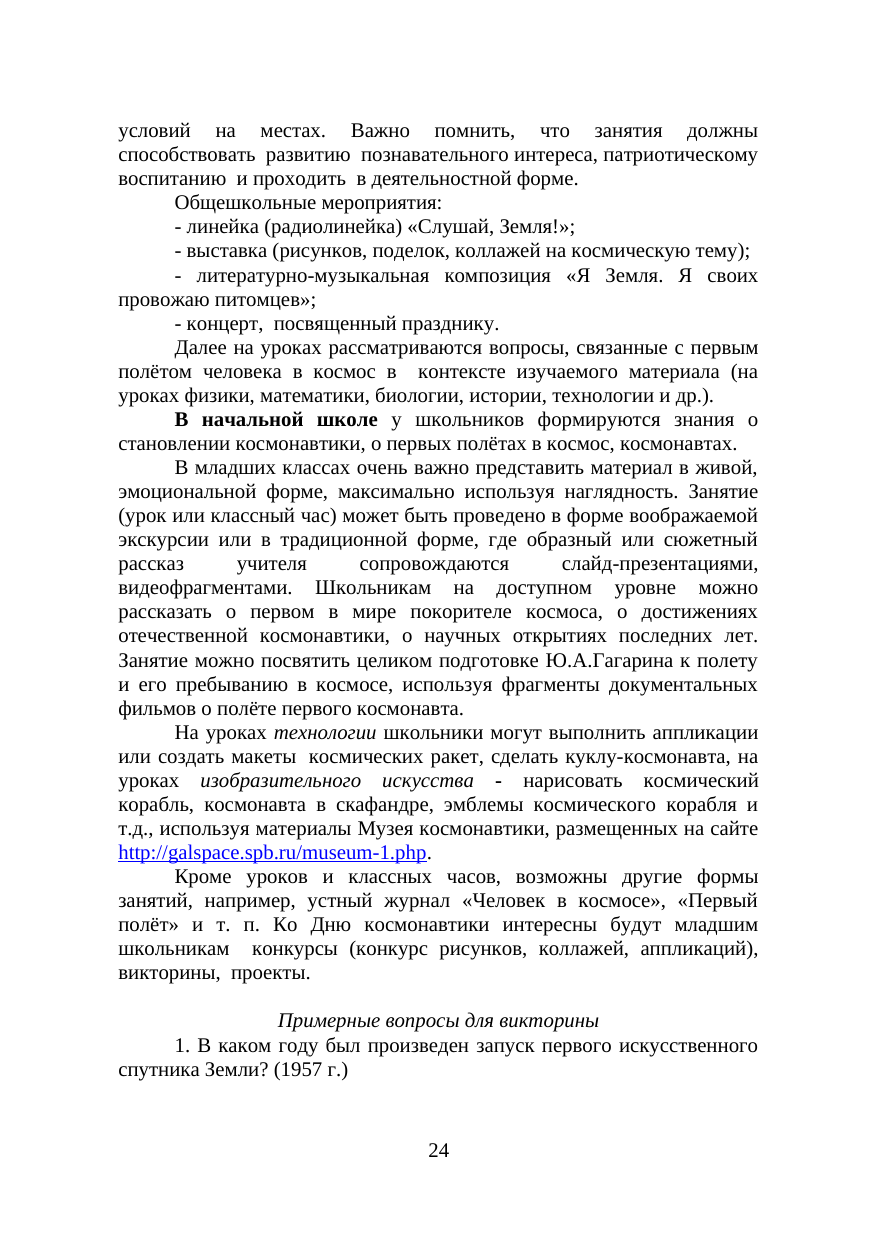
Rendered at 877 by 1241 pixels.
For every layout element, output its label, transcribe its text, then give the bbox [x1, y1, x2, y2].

text На уроках технологии школьники могут выполнить аппликации или создать макеты космических ракет, сделать куклу-космонавта, на уроках изобразительного искусства - нарисовать космический корабль, космонавта в скафандре, эмблемы космического корабля и т.д., используя материалы Музея космонавтики, размещенных на сайте http://galspace.spb.ru/museum-1.php. [118, 720, 759, 864]
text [118, 118, 759, 190]
text Общешкольные мероприятия: [118, 190, 759, 214]
text Кроме уроков и классных часов, возможны другие формы занятий, например, устный журнал «Человек в космосе», «Первый полёт» и т. п. Ко Дню космонавтики интересны будут младшим школьникам конкурсы (конкурс рисунков, коллажей, аппликаций), викторины, проекты. [118, 864, 759, 984]
text - линейка (радиолинейка) «Слушай, Земля!»; [118, 214, 759, 238]
text 1. В каком году был произведен запуск первого искусственного спутника Земли? (.) [118, 1032, 759, 1081]
text - выставка (рисунков, поделок, коллажей на космическую тему); [118, 238, 759, 262]
text Далее на уроках рассматриваются вопросы, связанные с первым полётом человека в космос в контексте изучаемого материала (на уроках физики, математики, биологии, истории, технологии и др.). [118, 335, 759, 407]
text - концерт, посвященный празднику. [118, 311, 759, 335]
text Примерные вопросы для викторины [118, 1008, 759, 1032]
text В младших классах очень важно представить материал в живой, эмоциональной форме, максимально используя наглядность. Занятие (урок или классный час) может быть проведено в форме воображаемой экскурсии или в традиционной форме, где образный или сюжетный рассказ учителя сопровождаются слайд-презентациями, видеофрагментами. Школьникам на доступном уровне можно рассказать о первом в мире покорителе космоса, о достижениях отечественной космонавтики, о научных открытиях последних лет. Занятие можно посвятить целиком подготовке Ю.А.Гагарина к полету и его пребыванию в космосе, используя фрагменты документальных фильмов о полёте первого космонавта. [118, 455, 759, 720]
text - литературно-музыкальная композиция «Я Земля. Я своих провожаю питомцев»; [118, 262, 759, 311]
text В начальной школе у школьников формируются знания о становлении космонавтики, о первых полётах в космос, космонавтах. [118, 407, 759, 455]
